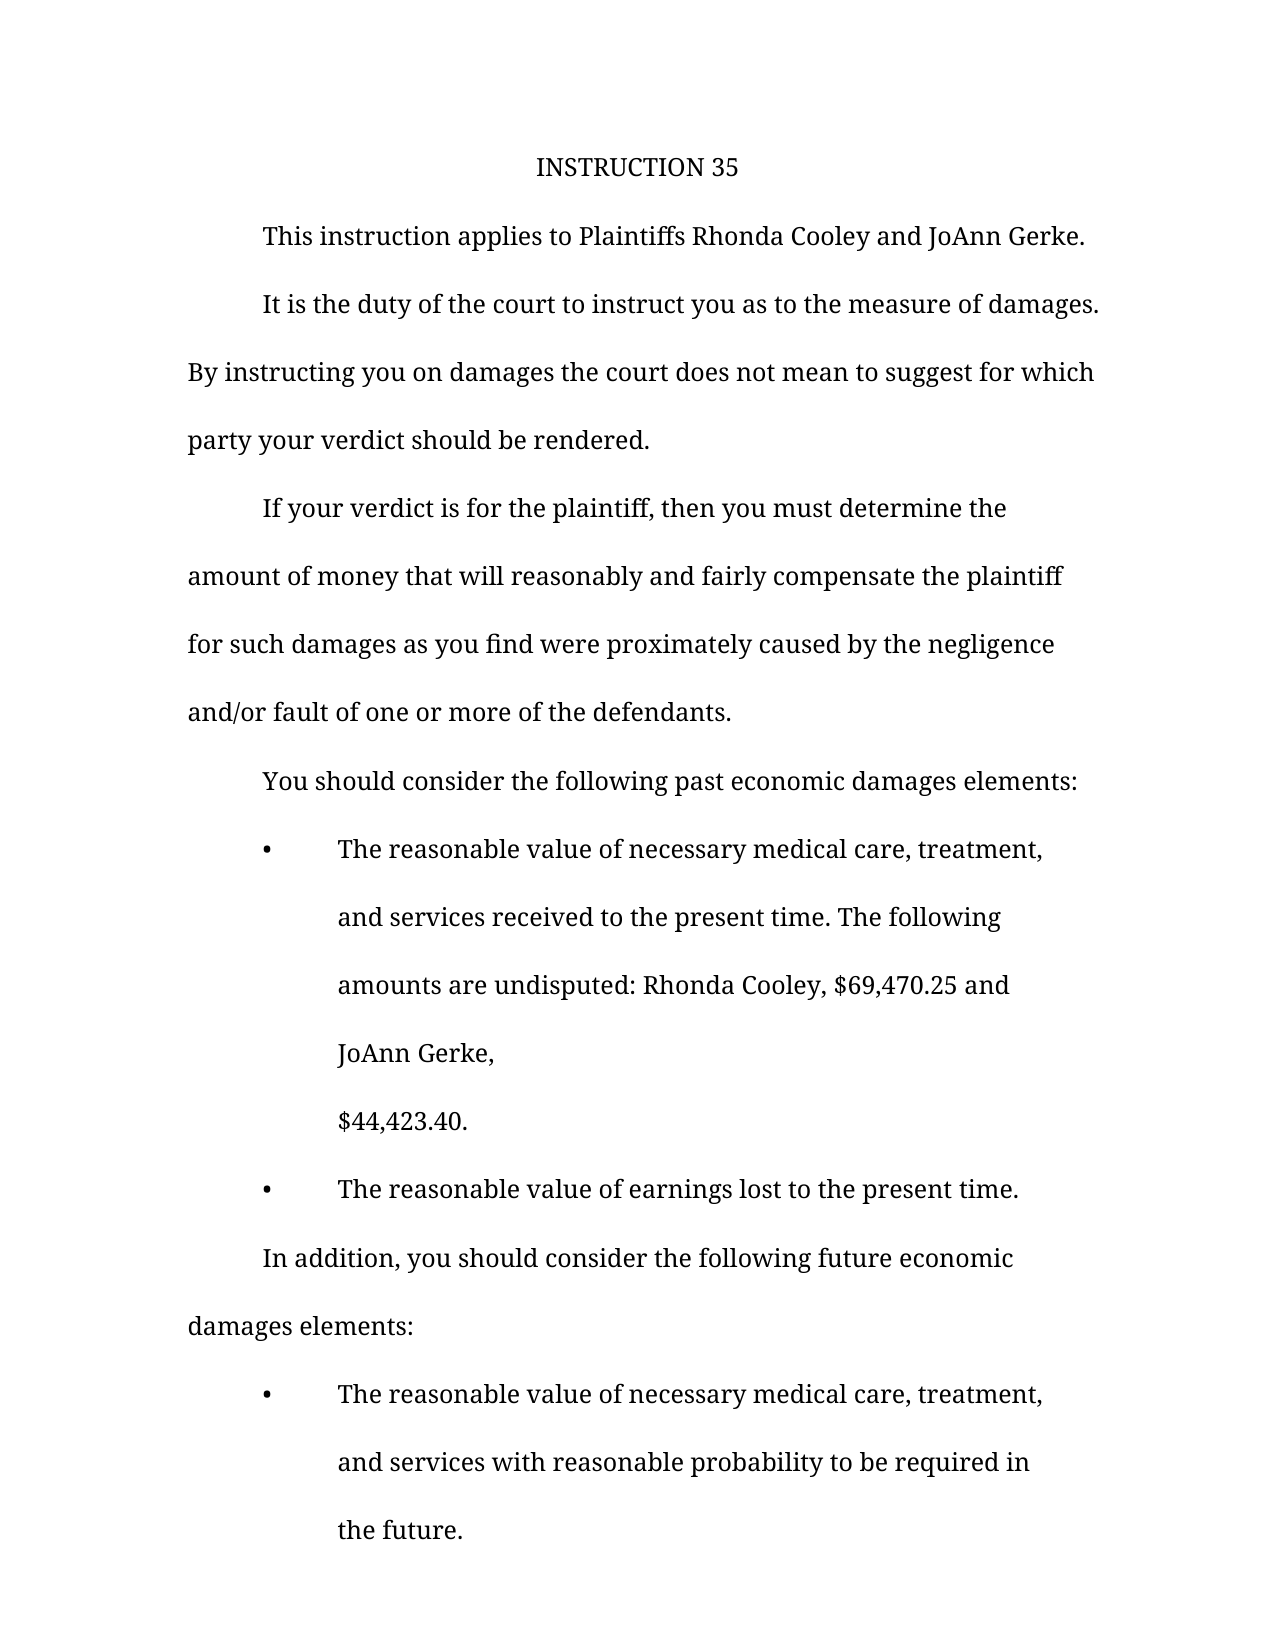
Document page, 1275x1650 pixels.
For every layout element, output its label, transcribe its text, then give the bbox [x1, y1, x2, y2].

text In addition, you should consider the following future economic damages elements: [187, 1240, 1071, 1342]
text INSTRUCTION 35 [532, 150, 743, 184]
text If your verdict is for the plaintiff, then you must determine the amount of money that will reasonably and fairly compensate the plaintiff for such damages as you find were proximately caused by the negligence and/or fault of one or more of the defendants. [187, 491, 1080, 729]
text This instruction applies to Plaintiffs Rhonda Cooley and JoAnn Gerke. [262, 218, 1104, 252]
text It is the duty of the court to instruct you as to the measure of damages. By instructing you on damages the court does not mean to suggest for which party your verdict should be rendered. [187, 286, 1104, 457]
text You should consider the following past economic damages elements: [262, 763, 1104, 797]
list The reasonable value of necessary medical care, treatment, and services received to the present time. The following amounts are undisputed: Rhonda Cooley, $69,470.25 and JoAnn Gerke, [262, 831, 1050, 1070]
list The reasonable value of earnings lost to the present time. [262, 1172, 1104, 1206]
list The reasonable value of necessary medical care, treatment, and services with reasonable probability to be required in the future. [262, 1376, 1048, 1547]
text $44,423.40. [337, 1104, 1104, 1138]
